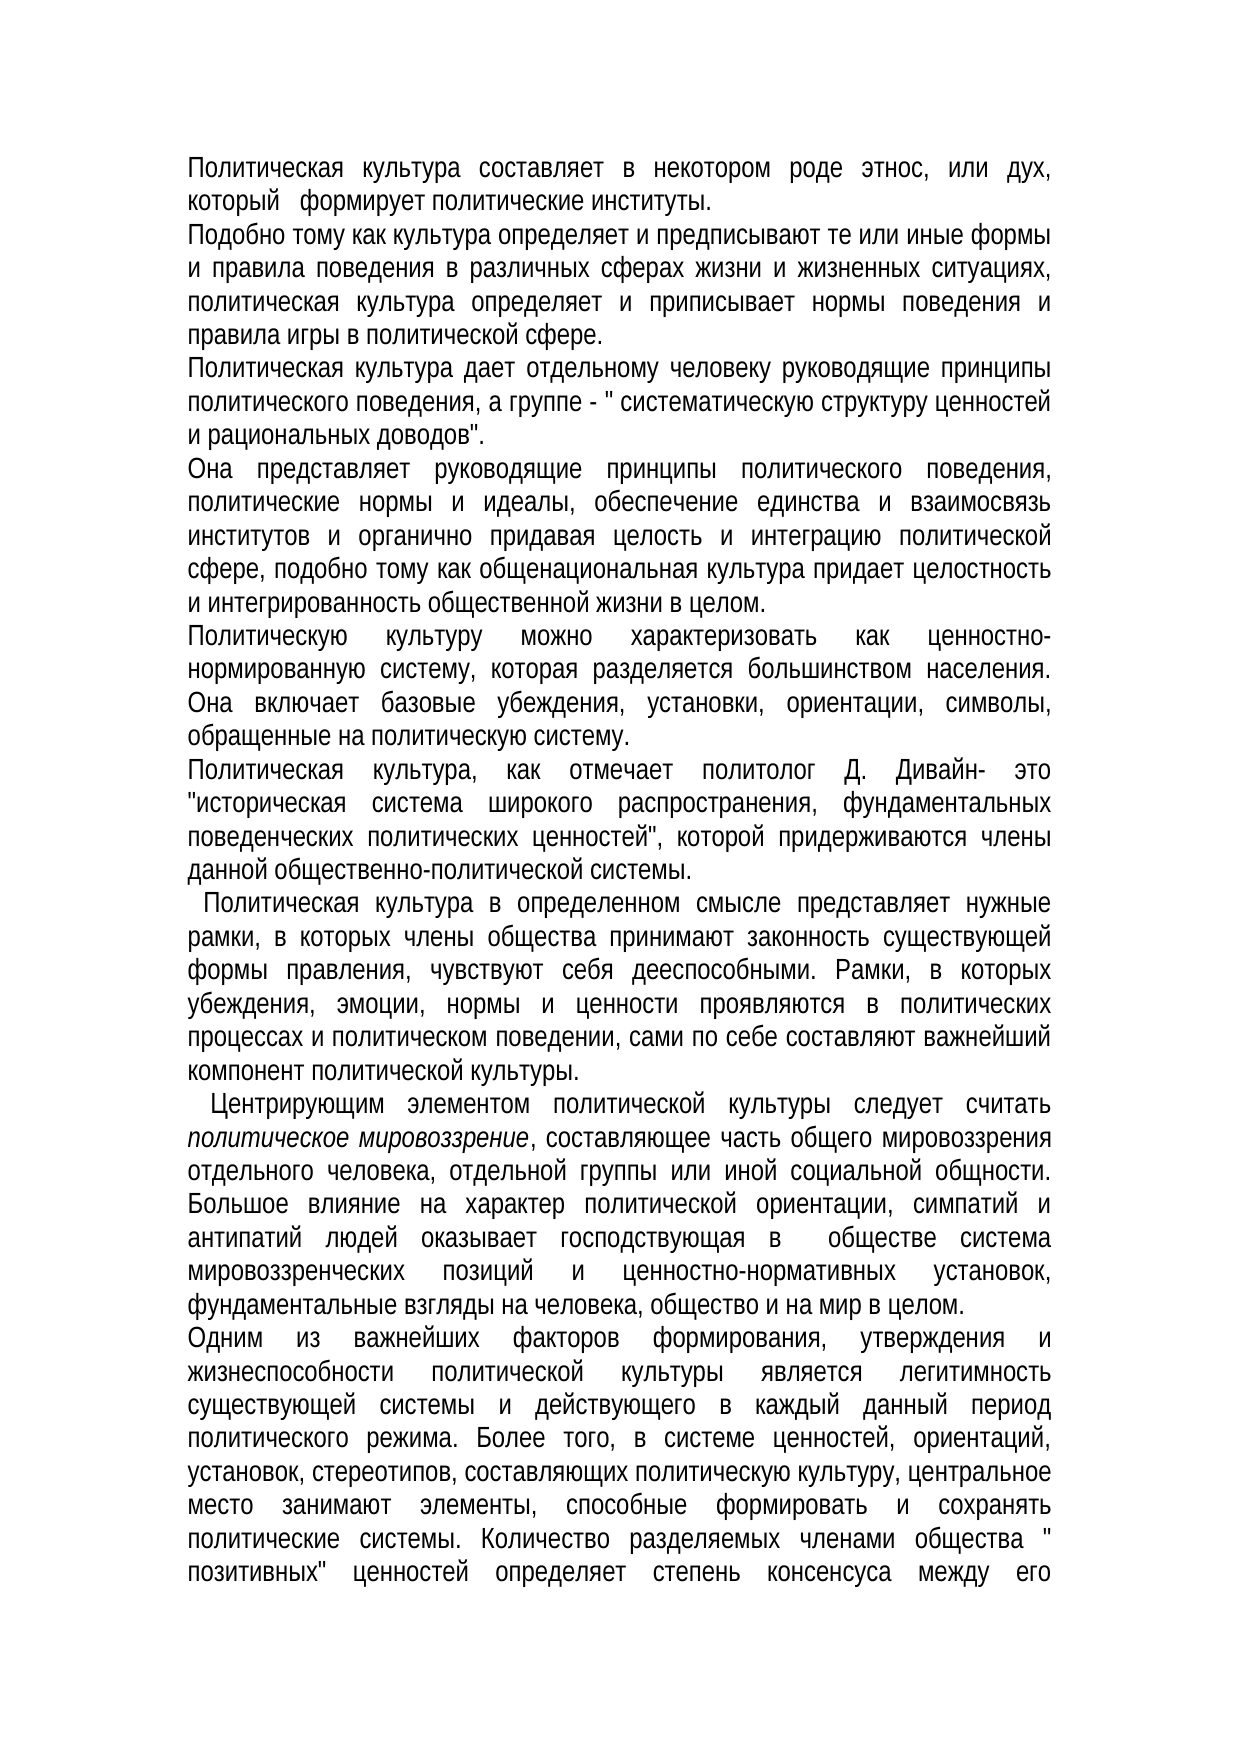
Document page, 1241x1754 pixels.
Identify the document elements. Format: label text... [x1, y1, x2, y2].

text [187, 1320, 1053, 1588]
text Она представляет руководящие принципы политического поведения, политические нормы и идеалы, обеспечение единства и взаимосвязь институтов и органично придавая целость и интеграцию политической сфере, подобно тому как общенациональная культура придает целостность и интегрированность общественной жизни в целом. [187, 451, 1053, 618]
text Подобно тому как культура определяет и предписывают те или иные формы и правила поведения в различных сферах жизни и жизненных ситуациях, политическая культура определяет и приписывает нормы поведения и правила игры в политической сфере. [187, 217, 1053, 351]
text Политическую культуру можно характеризовать как ценностно-нормированную систему, которая разделяется большинством населения. Она включает базовые убеждения, установки, ориентации, символы, обращенные на политическую систему. [187, 618, 1053, 752]
text Центрирующим элементом политической культуры следует считать политическое мировоззрение, составляющее часть общего мировоззрения отдельного человека, отдельной группы или иной социальной общности. Большое влияние на характер политической ориентации, симпатий и антипатий людей оказывает господствующая в обществе система мировоззренческих позиций и ценностно-нормативных установок, фундаментальные взгляды на человека, общество и на мир в целом. [187, 1086, 1053, 1320]
text Политическая культура, как отмечает политолог Д. Дивайн- это "историческая система широкого распространения, фундаментальных поведенческих политических ценностей", которой придерживаются члены данной общественно-политической системы. [187, 752, 1053, 886]
text Политическая культура дает отдельному человеку руководящие принципы политического поведения, а группе - " систематическую структуру ценностей и рациональных доводов". [187, 351, 1053, 451]
text Политическая культура составляет в некотором роде этнос, или дух, который формирует политические институты. [187, 150, 1053, 217]
text Политическая культура в определенном смысле представляет нужные рамки, в которых члены общества принимают законность существующей формы правления, чувствуют себя дееспособными. Рамки, в которых убеждения, эмоции, нормы и ценности проявляются в политических процессах и политическом поведении, сами по себе составляют важнейший компонент политической культуры. [187, 886, 1053, 1086]
